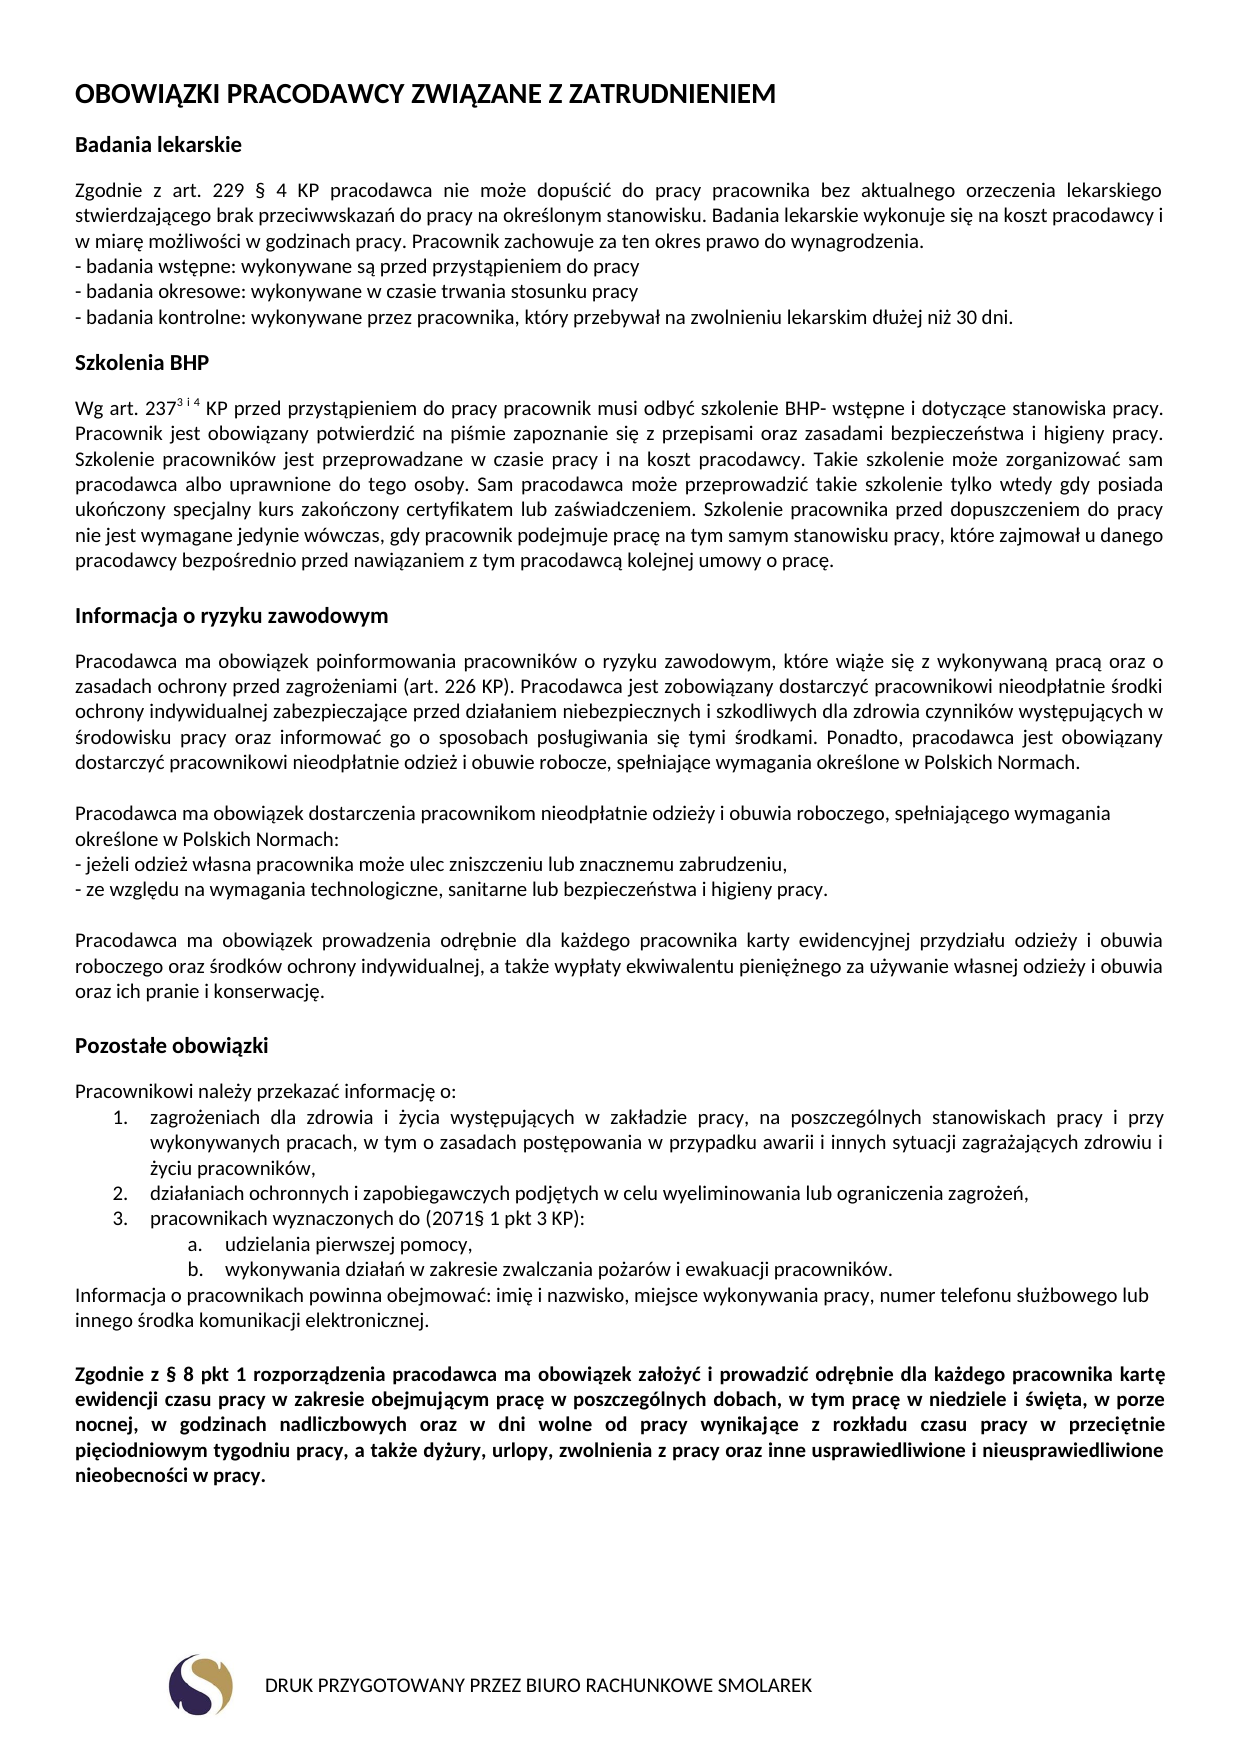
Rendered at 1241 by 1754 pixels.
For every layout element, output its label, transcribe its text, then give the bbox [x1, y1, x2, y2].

text Zgodnie z § 8 pkt 1 rozporządzenia pracodawca ma obowiązek założyć i prowadzić odrębnie dla każdego pracownika kartę ewidencji czasu pracy w zakresie obejmującym pracę w poszczególnych dobach, w tym pracę w niedziele i święta, w porze nocnej, w godzinach nadliczbowych oraz w dni wolne od pracy wynikające z rozkładu czasu pracy w przeciętnie pięciodniowym tygodniu pracy, a także dyżury, urlopy, zwolnienia z pracy oraz inne usprawiedliwione i nieusprawiedliwione nieobecności w pracy. [75, 1361, 1165, 1488]
text - badania kontrolne: wykonywane przez pracownika, który przebywał na zwolnieniu lekarskim dłużej niż 30 dni. [75, 304, 1165, 329]
text - ze względu na wymagania technologiczne, sanitarne lub bezpieczeństwa i higieny pracy. [75, 877, 1165, 902]
text Wg art. 2373 i 4 KP przed przystąpieniem do pracy pracownik musi odbyć szkolenie BHP- wstępne i dotyczące stanowiska pracy. Pracownik jest obowiązany potwierdzić na piśmie zapoznanie się z przepisami oraz zasadami bezpieczeństwa i higieny pracy. Szkolenie pracowników jest przeprowadzane w czasie pracy i na koszt pracodawcy. Takie szkolenie może zorganizować sam pracodawca albo uprawnione do tego osoby. Sam pracodawca może przeprowadzić takie szkolenie tylko wtedy gdy posiada ukończony specjalny kurs zakończony certyfikatem lub zaświadczeniem. Szkolenie pracownika przed dopuszczeniem do pracy nie jest wymagane jedynie wówczas, gdy pracownik podejmuje pracę na tym samym stanowisku pracy, które zajmował u danego pracodawcy bezpośrednio przed nawiązaniem z tym pracodawcą kolejnej umowy o pracę. [75, 395, 1165, 573]
text - badania okresowe: wykonywane w czasie trwania stosunku pracy [75, 279, 1165, 304]
text Zgodnie z art. 229 § 4 KP pracodawca nie może dopuścić do pracy pracownika bez aktualnego orzeczenia lekarskiego stwierdzającego brak przeciwwskazań do pracy na określonym stanowisku. Badania lekarskie wykonuje się na koszt pracodawcy i w miarę możliwości w godzinach pracy. Pracownik zachowuje za ten okres prawo do wynagrodzenia. [75, 177, 1165, 253]
text Szkolenia BHP [75, 348, 1165, 376]
text Badania lekarskie [75, 130, 1165, 158]
text Pracodawca ma obowiązek dostarczenia pracownikom nieodpłatnie odzieży i obuwia roboczego, spełniającego wymagania określone w Polskich Normach: [75, 800, 1165, 851]
text Informacja o pracownikach powinna obejmować: imię i nazwisko, miejsce wykonywania pracy, numer telefonu służbowego lub innego środka komunikacji elektronicznej. [75, 1282, 1165, 1333]
list wykonywania działań w zakresie zwalczania pożarów i ewakuacji pracowników. [187, 1256, 1165, 1282]
text Pozostałe obowiązki [75, 1032, 1165, 1060]
text Pracownikowi należy przekazać informację o: [75, 1078, 1165, 1104]
text - badania wstępne: wykonywane są przed przystąpieniem do pracy [75, 253, 1165, 279]
text Informacja o ryzyku zawodowym [75, 601, 1165, 629]
text - jeżeli odzież własna pracownika może ulec zniszczeniu lub znacznemu zabrudzeniu, [75, 851, 1165, 877]
text Pracodawca ma obowiązek prowadzenia odrębnie dla każdego pracownika karty ewidencyjnej przydziału odzieży i obuwia roboczego oraz środków ochrony indywidualnej, a także wypłaty ekwiwalentu pieniężnego za używanie własnej odzieży i obuwia oraz ich pranie i konserwację. [75, 927, 1165, 1004]
list pracownikach wyznaczonych do (2071§ 1 pkt 3 KP): [112, 1206, 1165, 1231]
text Pracodawca ma obowiązek poinformowania pracowników o ryzyku zawodowym, które wiąże się z wykonywaną pracą oraz o zasadach ochrony przed zagrożeniami (art. 226 KP). Pracodawca jest zobowiązany dostarczyć pracownikowi nieodpłatnie środki ochrony indywidualnej zabezpieczające przed działaniem niebezpiecznych i szkodliwych dla zdrowia czynników występujących w środowisku pracy oraz informować go o sposobach posługiwania się tymi środkami. Ponadto, pracodawca jest obowiązany dostarczyć pracownikowi nieodpłatnie odzież i obuwie robocze, spełniające wymagania określone w Polskich Normach. [75, 648, 1165, 775]
list udzielania pierwszej pomocy, [187, 1231, 1165, 1256]
text OBOWIĄZKI PRACODAWCY ZWIĄZANE Z ZATRUDNIENIEM [75, 75, 1165, 111]
list działaniach ochronnych i zapobiegawczych podjętych w celu wyeliminowania lub ograniczenia zagrożeń, [112, 1180, 1165, 1206]
picture [159, 1643, 242, 1726]
list zagrożeniach dla zdrowia i życia występujących w zakładzie pracy, na poszczególnych stanowiskach pracy i przy wykonywanych pracach, w tym o zasadach postępowania w przypadku awarii i innych sytuacji zagrażających zdrowiu i życiu pracowników, [112, 1104, 1165, 1180]
